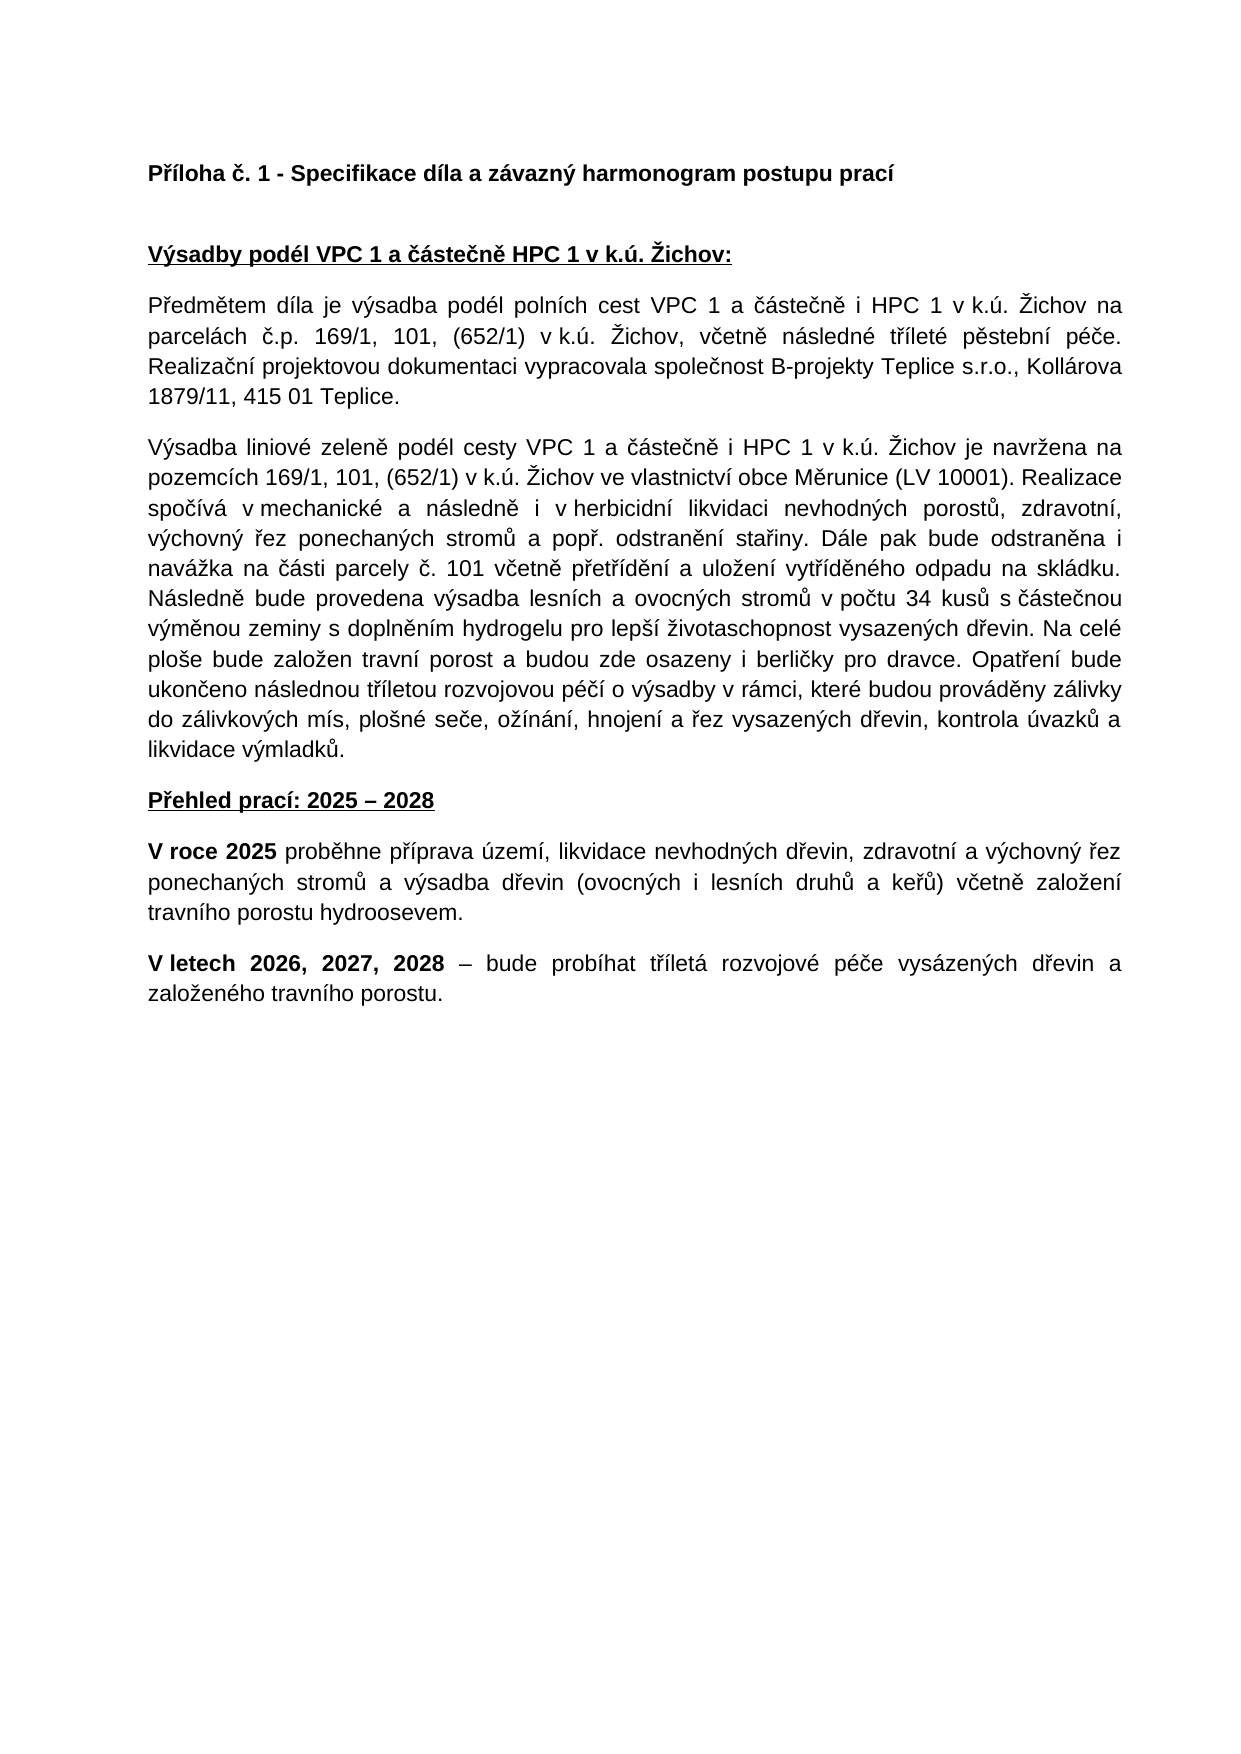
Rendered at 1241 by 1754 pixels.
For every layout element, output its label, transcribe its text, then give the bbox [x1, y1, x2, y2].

text Příloha č. 1 - Specifikace díla a závazný harmonogram postupu prací [148, 160, 1122, 186]
text V letech 2026, 2027, 2028 – bude probíhat tříletá rozvojové péče vysázených dřevin a založeného travního porostu. [148, 950, 1122, 1006]
text Výsadba liniové zeleně podél cesty VPC 1 a částečně i HPC 1 v k.ú. Žichov je navržena na pozemcích 169/1, 101, (652/1) v k.ú. Žichov ve vlastnictví obce Měrunice (LV 10001). Realizace spočívá v mechanické a následně i v herbicidní likvidaci nevhodných porostů, zdravotní, výchovný řez ponechaných stromů a popř. odstranění stařiny. Dále pak bude odstraněna i navážka na části parcely č. 101 včetně přetřídění a uložení vytříděného odpadu na skládku. Následně bude provedena výsadba lesních a ovocných stromů v počtu 34 kusů s částečnou výměnou zeminy s doplněním hydrogelu pro lepší životaschopnost vysazených dřevin. Na celé ploše bude založen travní porost a budou zde osazeny i berličky pro dravce. Opatření bude ukončeno následnou tříletou rozvojovou péčí o výsadby v rámci, které budou prováděny zálivky do zálivkových mís, plošné seče, ožínání, hnojení a řez vysazených dřevin, kontrola úvazků a likvidace výmladků. [148, 434, 1122, 762]
text Předmětem díla je výsadba podél polních cest VPC 1 a částečně i HPC 1 v k.ú. Žichov na parcelách č.p. 169/1, 101, (652/1) v k.ú. Žichov, včetně následné tříleté pěstební péče. Realizační projektovou dokumentaci vypracovala společnost B-projekty Teplice s.r.o., Kollárova 1879/11, 415 01 Teplice. [148, 292, 1122, 409]
text V roce 2025 proběhne příprava území, likvidace nevhodných dřevin, zdravotní a výchovný řez ponechaných stromů a výsadba dřevin (ovocných i lesních druhů a keřů) včetně založení travního porostu hydroosevem. [148, 838, 1122, 925]
text Přehled prací: 2025 – 2028 [148, 787, 1122, 813]
text Výsadby podél VPC 1 a částečně HPC 1 v k.ú. Žichov: [148, 241, 1122, 268]
